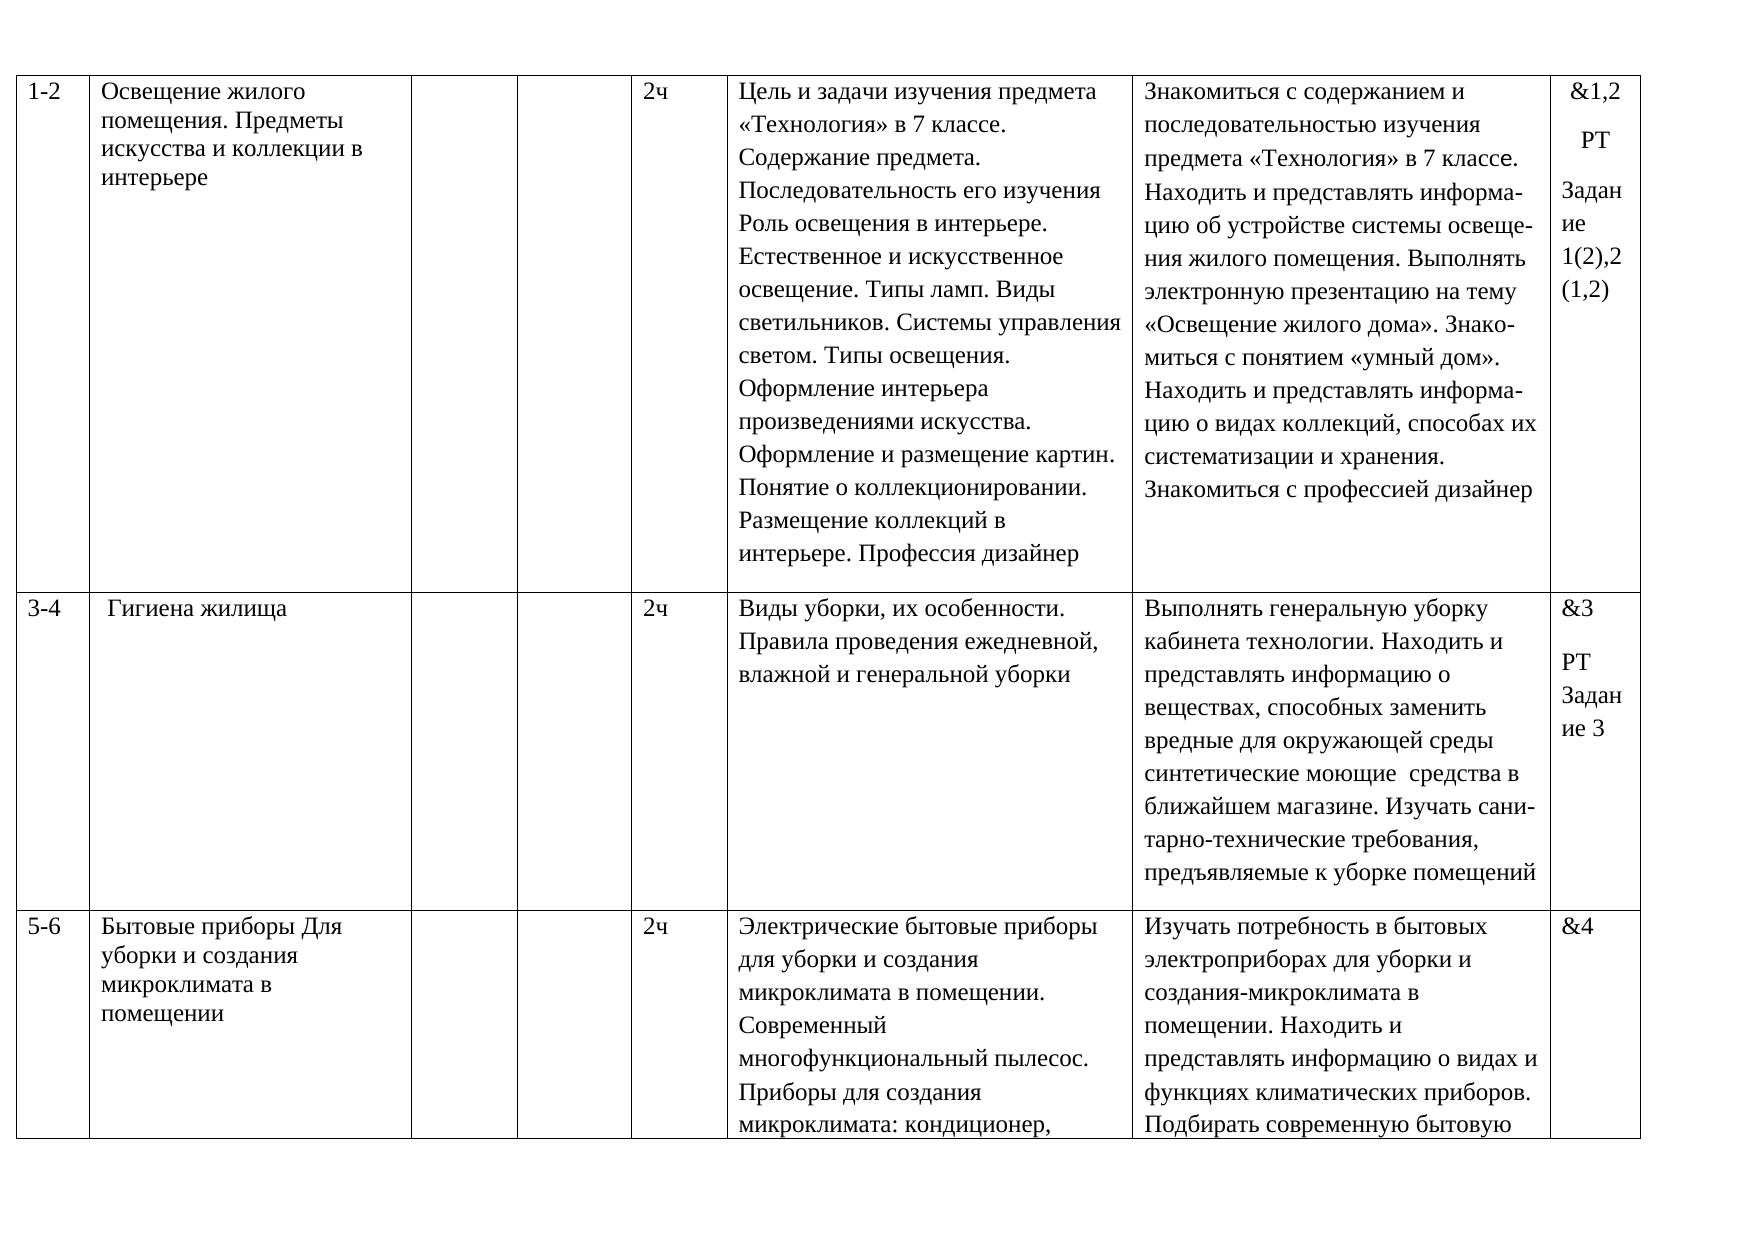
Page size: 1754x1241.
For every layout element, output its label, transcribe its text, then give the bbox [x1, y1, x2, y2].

table_cell Освещение жилого помещения. Предметы искусства и коллекции в интерьере [90, 76, 411, 592]
table_cell [412, 76, 517, 592]
table_cell Виды уборки, их особенности. Правила проведения ежедневной, влажной и генеральной уборки [728, 593, 1132, 910]
table_cell Выполнять генеральную уборку кабинета технологии. Находить и представлять информацию о веществах, способных заменить вредные для окружающей среды синтетические моющие средства в ближайшем магазине. Изучать сани-тарно-технические требования, предъявляемые к уборке помещений [1133, 593, 1550, 910]
table_cell [518, 76, 631, 592]
table_cell [412, 593, 517, 910]
table_cell 2ч [632, 911, 727, 1138]
table_cell &3 РТ Задание 3 [1551, 593, 1640, 910]
table_cell &4 [1551, 911, 1640, 1138]
table_cell Знакомиться с содержанием и последовательностью изучения предмета «Технология» в 7 классе. Находить и представлять информацию об устройстве системы освещения жилого помещения. Выполнять электронную презентацию на тему «Освещение жилого дома». Знакомиться с понятием «умный дом». Находить и представлять информацию о видах коллекций, способах их систематизации и хранения. Знакомиться с профессией дизайнер [1133, 76, 1550, 592]
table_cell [728, 911, 1132, 1138]
table_cell 1-2 [17, 76, 89, 592]
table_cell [90, 911, 411, 1138]
table_cell [412, 911, 517, 1138]
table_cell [1133, 911, 1550, 1138]
table_cell 3-4 [17, 593, 89, 910]
table_cell [518, 911, 631, 1138]
table_cell 2ч [632, 76, 727, 592]
table_cell 5-6 [17, 911, 89, 1138]
table_cell &1,2 РТ Задание 1(2),2 (1,2) [1551, 76, 1640, 592]
table_cell Цель и задачи изучения предмета «Технология» в 7 классе. Содержание предмета. Последовательность его изучения Роль освещения в интерьере. Естественное и искусственное освещение. Типы ламп. Виды светильников. Системы управления светом. Типы освещения. Оформление интерьера произведениями искусства. Оформление и размещение картин. Понятие о коллекционировании. Размещение коллекций в интерьере. Профессия дизайнер [728, 76, 1132, 592]
table_cell 2ч [632, 593, 727, 910]
table_cell [518, 593, 631, 910]
table_cell Гигиена жилища [90, 593, 411, 910]
